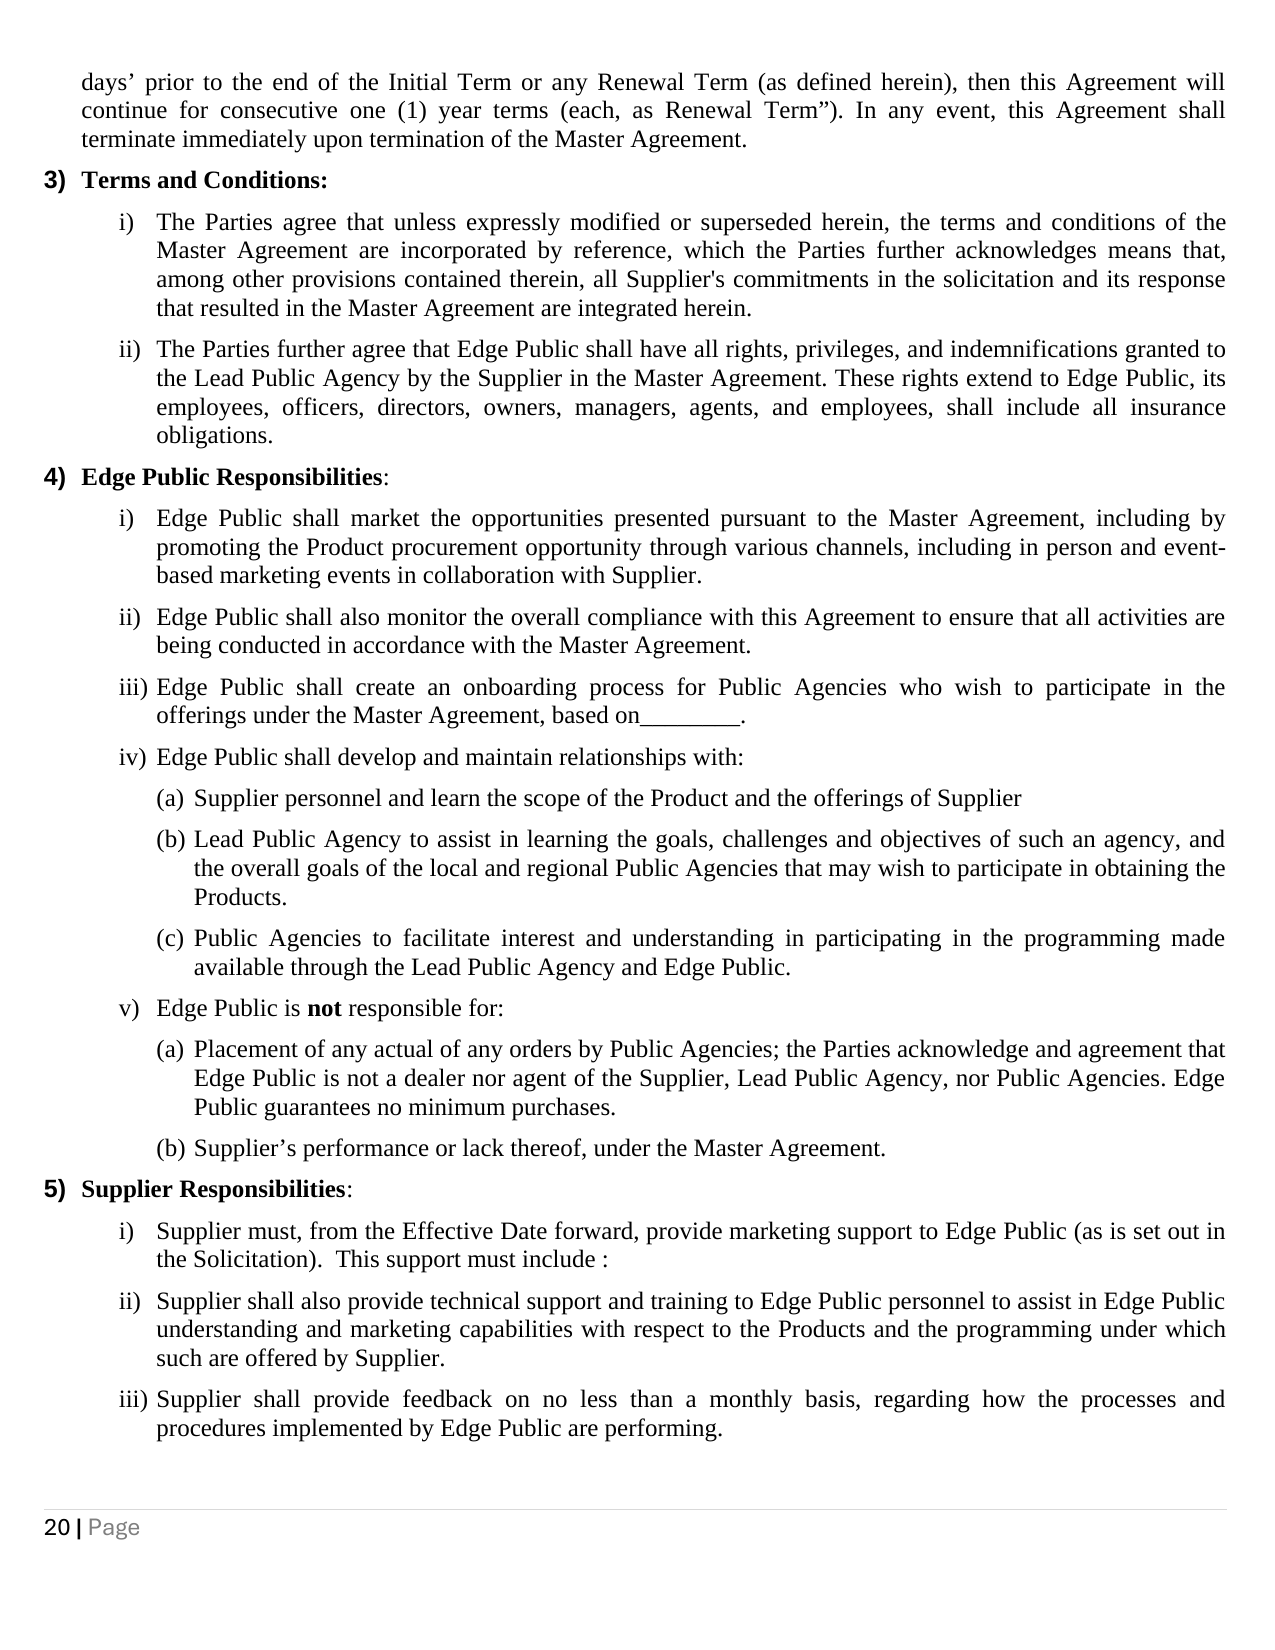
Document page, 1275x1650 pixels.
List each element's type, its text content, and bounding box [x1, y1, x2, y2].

list Edge Public shall also monitor the overall compliance with this Agreement to ensure that all activities are being conducted in accordance with the Master Agreement. [119, 602, 1227, 659]
list Edge Public is not responsible for: [119, 993, 1227, 1022]
list Edge Public Responsibilities: [44, 462, 1227, 491]
list Supplier personnel and learn the scope of the Product and the offerings of Supplier [156, 783, 1227, 812]
list Edge Public shall create an onboarding process for Public Agencies who wish to participate in the offerings under the Master Agreement, based on________. [119, 672, 1227, 729]
list Supplier Responsibilities: [44, 1174, 1227, 1203]
list The Parties further agree that Edge Public shall have all rights, privileges, and indemnifications granted to the Lead Public Agency by the Supplier in the Master Agreement. These rights extend to Edge Public, its employees, officers, directors, owners, managers, agents, and employees, shall include all insurance obligations. [119, 334, 1227, 449]
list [44, 67, 1227, 153]
list Supplier’s performance or lack thereof, under the Master Agreement. [156, 1133, 1227, 1162]
list Terms and Conditions: [44, 165, 1227, 194]
list Edge Public shall market the opportunities presented pursuant to the Master Agreement, including by promoting the Product procurement opportunity through various channels, including in person and event-based marketing events in collaboration with Supplier. [119, 503, 1227, 589]
list Placement of any actual of any orders by Public Agencies; the Parties acknowledge and agreement that Edge Public is not a dealer nor agent of the Supplier, Lead Public Agency, nor Public Agencies. Edge Public guarantees no minimum purchases. [156, 1034, 1227, 1121]
list Lead Public Agency to assist in learning the goals, challenges and objectives of such an agency, and the overall goals of the local and regional Public Agencies that may wish to participate in obtaining the Products. [156, 824, 1227, 911]
list Supplier must, from the Effective Date forward, provide marketing support to Edge Public (as is set out in the Solicitation). This support must include : [119, 1216, 1227, 1273]
list Public Agencies to facilitate interest and understanding in participating in the programming made available through the Lead Public Agency and Edge Public. [156, 923, 1227, 981]
list Supplier shall also provide technical support and training to Edge Public personnel to assist in Edge Public understanding and marketing capabilities with respect to the Products and the programming under which such are offered by Supplier. [119, 1286, 1227, 1372]
list Edge Public shall develop and maintain relationships with: [119, 742, 1227, 771]
list Supplier shall provide feedback on no less than a monthly basis, regarding how the processes and procedures implemented by Edge Public are performing. [119, 1384, 1227, 1442]
list The Parties agree that unless expressly modified or superseded herein, the terms and conditions of the Master Agreement are incorporated by reference, which the Parties further acknowledges means that, among other provisions contained therein, all Supplier's commitments in the solicitation and its response that resulted in the Master Agreement are integrated herein. [119, 207, 1227, 322]
